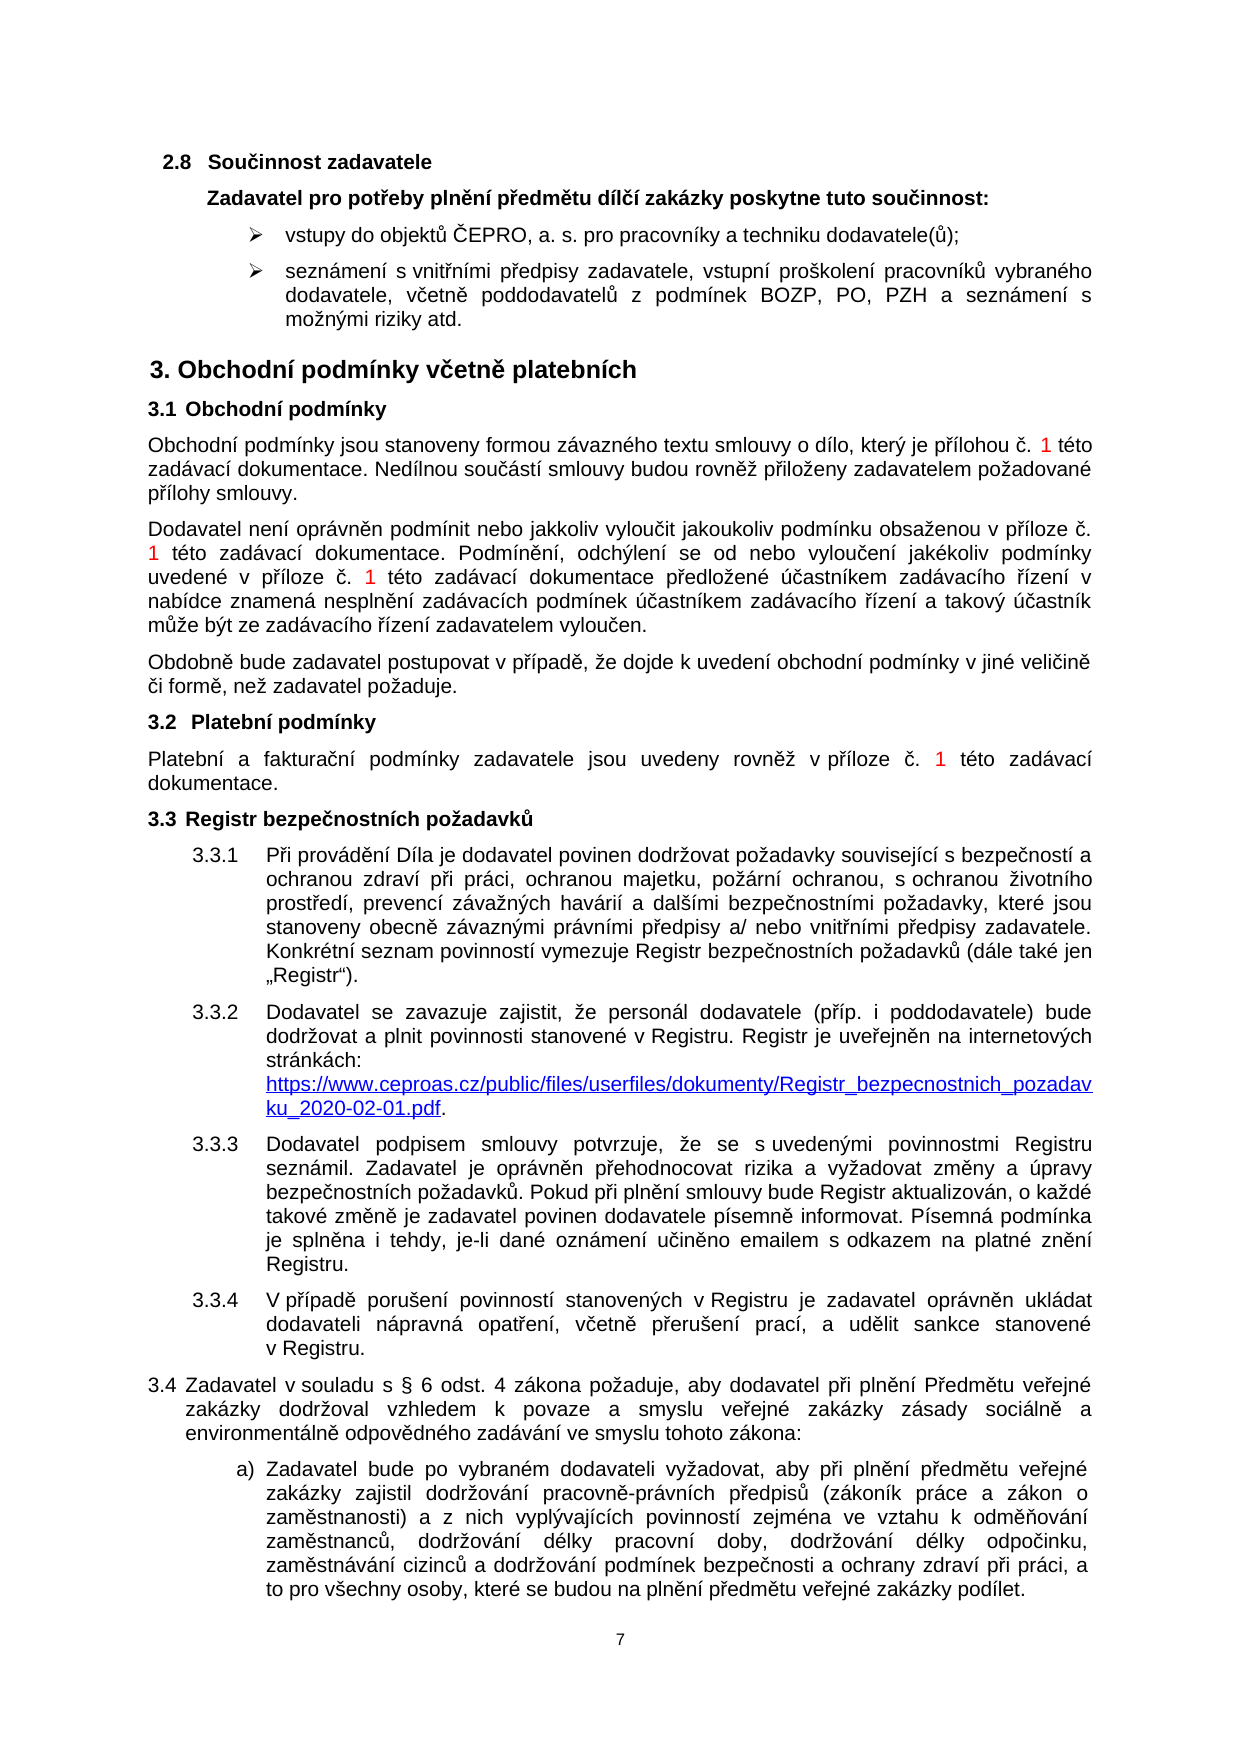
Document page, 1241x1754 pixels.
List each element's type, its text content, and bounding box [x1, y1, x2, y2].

list Dodavatel se zavazuje zajistit, že personál dodavatele (příp. i poddodavatele) bude dodržovat a plnit povinnosti stanovené v Registru. Registr je uveřejněn na internetových stránkách: https://www.ceproas.cz/public/files/userfiles/dokumenty/Registr_bezpecnostnich_pozadavku_2020-02-01.pdf. [192, 999, 1093, 1119]
list Registr bezpečnostních požadavků [148, 807, 1093, 831]
list Zadavatel pro potřeby plnění předmětu dílčí zakázky poskytne tuto součinnost: [207, 186, 1093, 210]
subtitle Obchodní podmínky včetně platebních [149, 355, 1093, 384]
list Při provádění Díla je dodavatel povinen dodržovat požadavky související s bezpečností a ochranou zdraví při práci, ochranou majetku, požární ochranou, s ochranou životního prostředí, prevencí závažných havárií a dalšími bezpečnostními požadavky, které jsou stanoveny obecně závaznými právními předpisy a/ nebo vnitřními předpisy zadavatele. Konkrétní seznam povinností vymezuje Registr bezpečnostních požadavků (dále také jen „Registr“). [192, 843, 1093, 987]
list seznámení s vnitřními předpisy zadavatele, vstupní proškolení pracovníků vybraného dodavatele, včetně poddodavatelů z podmínek BOZP, PO, PZH a seznámení s možnými riziky atd. [248, 259, 1093, 331]
text Obdobně bude zadavatel postupovat v případě, že dojde k uvedení obchodní podmínky v jiné veličině či formě, než zadavatel požaduje. [148, 649, 1093, 697]
list V případě porušení povinností stanovených v Registru je zadavatel oprávněn ukládat dodavateli nápravná opatření, včetně přerušení prací, a udělit sankce stanovené v Registru. [192, 1288, 1093, 1360]
subtitle Součinnost zadavatele [162, 150, 1093, 174]
text Platební a fakturační podmínky zadavatele jsou uvedeny rovněž v příloze č. 1 této zadávací dokumentace. [148, 746, 1093, 794]
list Zadavatel bude po vybraném dodavateli vyžadovat, aby při plnění předmětu veřejné zakázky zajistil dodržování pracovně-právních předpisů (zákoník práce a zákon o zaměstnanosti) a z nich vyplývajících povinností zejména ve vztahu k odměňování zaměstnanců, dodržování délky pracovní doby, dodržování délky odpočinku, zaměstnávání cizinců a dodržování podmínek bezpečnosti a ochrany zdraví při práci, a to pro všechny osoby, které se budou na plnění předmětu veřejné zakázky podílet. [236, 1457, 1089, 1601]
list Obchodní podmínky [148, 396, 1093, 420]
list vstupy do objektů ČEPRO, a. s. pro pracovníky a techniku dodavatele(ů); [248, 223, 1093, 247]
list Platební podmínky [148, 710, 1093, 734]
list Dodavatel podpisem smlouvy potvrzuje, že se s uvedenými povinnostmi Registru seznámil. Zadavatel je oprávněn přehodnocovat rizika a vyžadovat změny a úpravy bezpečnostních požadavků. Pokud při plnění smlouvy bude Registr aktualizován, o každé takové změně je zadavatel povinen dodavatele písemně informovat. Písemná podmínka je splněna i tehdy, je-li dané oznámení učiněno emailem s odkazem na platné znění Registru. [192, 1132, 1093, 1276]
text Dodavatel není oprávněn podmínit nebo jakkoliv vyloučit jakoukoliv podmínku obsaženou v příloze č. 1 této zadávací dokumentace. Podmínění, odchýlení se od nebo vyloučení jakékoliv podmínky uvedené v příloze č. 1 této zadávací dokumentace předložené účastníkem zadávacího řízení v nabídce znamená nesplnění zadávacích podmínek účastníkem zadávacího řízení a takový účastník může být ze zadávacího řízení zadavatelem vyloučen. [148, 517, 1093, 637]
list Zadavatel v souladu s § 6 odst. 4 zákona požaduje, aby dodavatel při plnění Předmětu veřejné zakázky dodržoval vzhledem k povaze a smyslu veřejné zakázky zásady sociálně a environmentálně odpovědného zadávání ve smyslu tohoto zákona: [148, 1372, 1093, 1444]
text Obchodní podmínky jsou stanoveny formou závazného textu smlouvy o dílo, který je přílohou č. 1 této zadávací dokumentace. Nedílnou součástí smlouvy budou rovněž přiloženy zadavatelem požadované přílohy smlouvy. [148, 433, 1093, 505]
